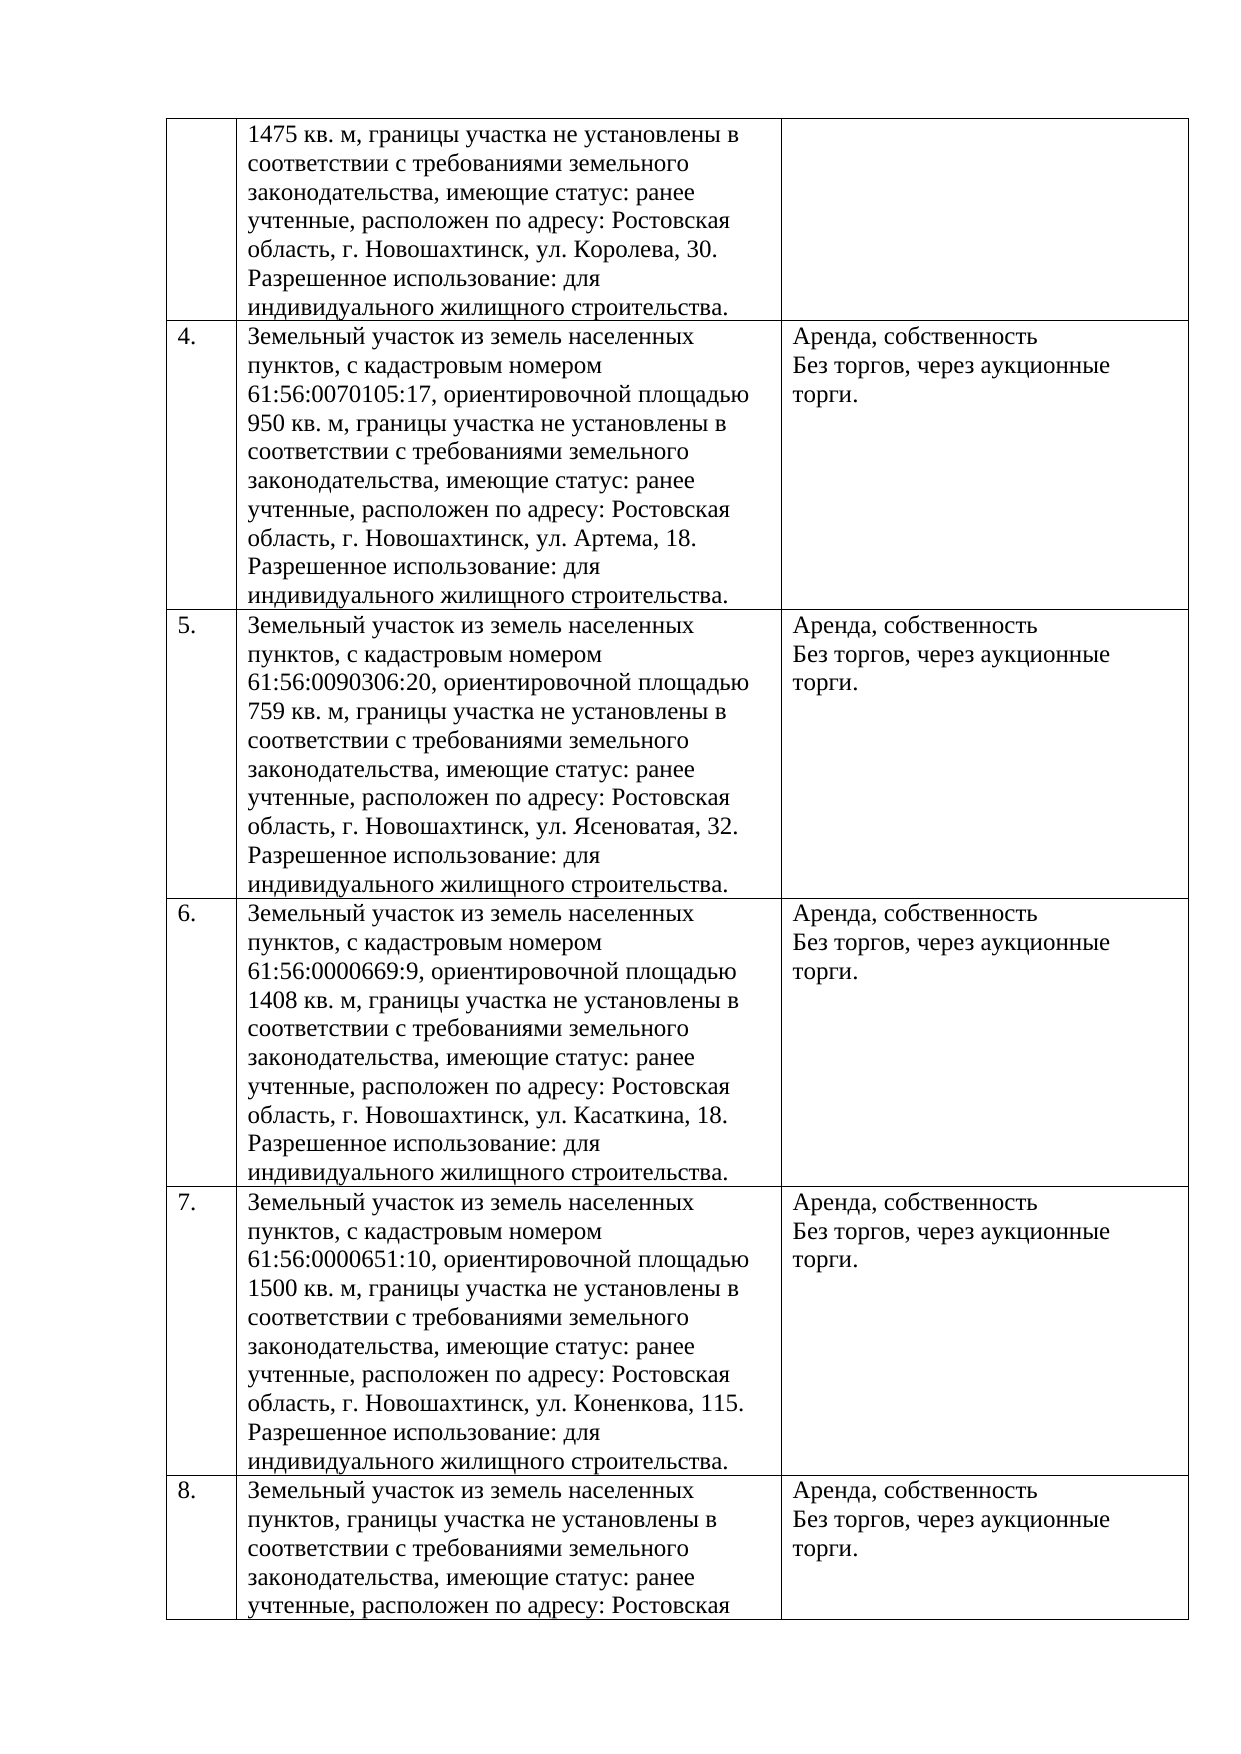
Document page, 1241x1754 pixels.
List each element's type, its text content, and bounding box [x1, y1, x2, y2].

table_cell 3. [167, 119, 236, 320]
table_cell 7. [167, 1187, 236, 1474]
table_cell Земельный участок из земель населенных пунктов, с кадастровым номером 61:56:0070105:17, ориентировочной площадью 950 кв. м, границы участка не установлены в соответствии с требованиями земельного законодательства, имеющие статус: ранее учтенные, расположен по адресу: Ростовская область, г. Новошахтинск, ул. Артема, 18. Разрешенное использование: для индивидуального жилищного строительства. [237, 321, 781, 609]
table_cell Земельный участок из земель населенных пунктов, с кадастровым номером 61:56:0000651:10, ориентировочной площадью 1500 кв. м, границы участка не установлены в соответствии с требованиями земельного законодательства, имеющие статус: ранее учтенные, расположен по адресу: Ростовская область, г. Новошахтинск, ул. Коненкова, 115. Разрешенное использование: для индивидуального жилищного строительства. [237, 1187, 781, 1474]
table_cell Аренда, собственность Без торгов, через аукционные торги. [782, 899, 1188, 1186]
table_cell Земельный участок из земель населенных пунктов, с кадастровым номером 61:56:0000669:9, ориентировочной площадью 1408 кв. м, границы участка не установлены в соответствии с требованиями земельного законодательства, имеющие статус: ранее учтенные, расположен по адресу: Ростовская область, г. Новошахтинск, ул. Касаткина, 18. Разрешенное использование: для индивидуального жилищного строительства. [237, 899, 781, 1186]
table_cell 5. [167, 610, 236, 897]
table_cell 4. [167, 321, 236, 609]
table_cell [237, 1476, 781, 1619]
table_cell Земельный участок из земель населенных пунктов, с кадастровым номером 61:56:0090306:20, ориентировочной площадью 759 кв. м, границы участка не установлены в соответствии с требованиями земельного законодательства, имеющие статус: ранее учтенные, расположен по адресу: Ростовская область, г. Новошахтинск, ул. Ясеноватая, 32. Разрешенное использование: для индивидуального жилищного строительства. [237, 610, 781, 897]
table_cell Аренда, собственность Без торгов, через аукционные торги. [782, 610, 1188, 897]
table_cell Аренда, собственность Без торгов, через аукционные торги. [782, 321, 1188, 609]
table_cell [782, 1476, 1188, 1619]
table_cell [782, 119, 1188, 320]
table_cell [237, 119, 781, 320]
table_cell 6. [167, 899, 236, 1186]
table_cell Аренда, собственность Без торгов, через аукционные торги. [782, 1187, 1188, 1474]
table_cell 8. [167, 1476, 236, 1619]
